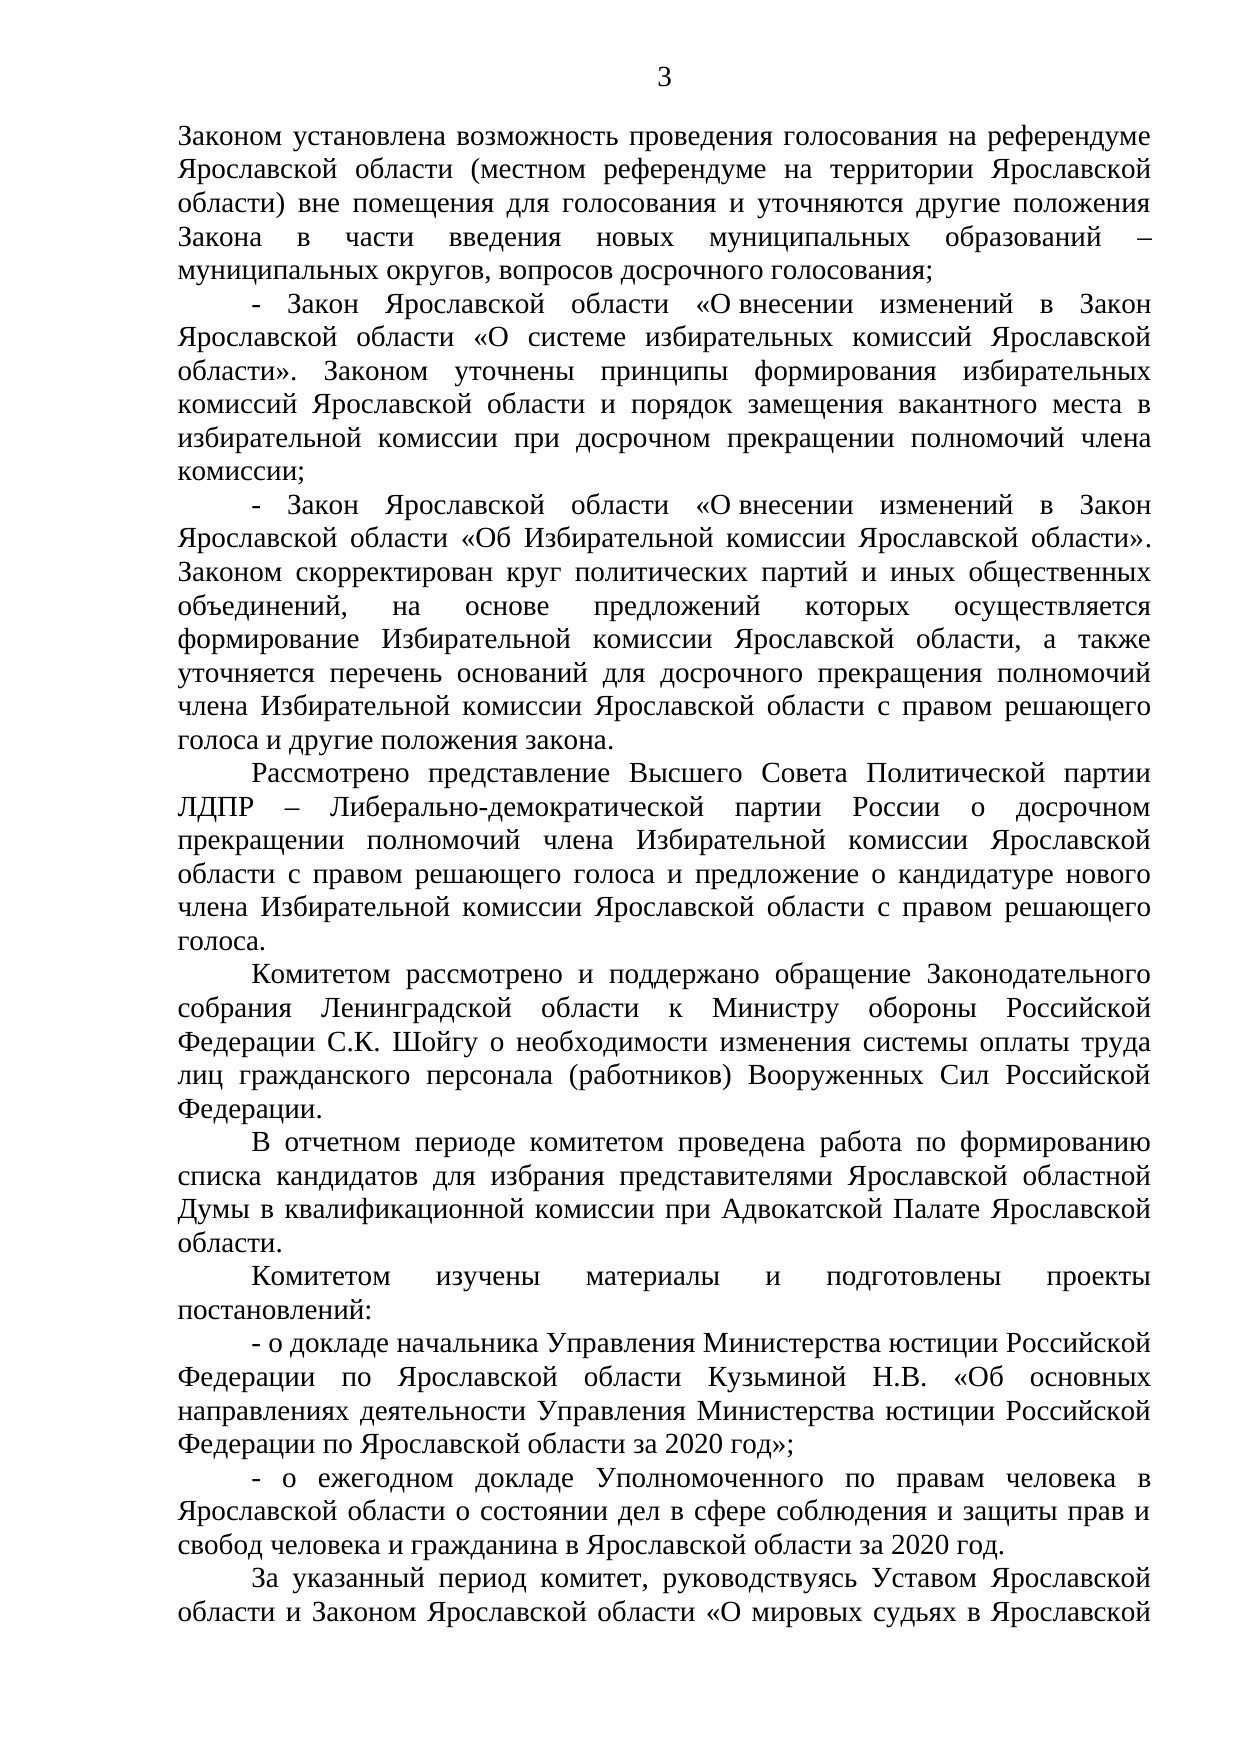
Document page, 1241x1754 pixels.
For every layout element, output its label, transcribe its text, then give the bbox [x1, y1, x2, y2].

text - Закон Ярославской области «О внесении изменений в Закон Ярославской области «Об Избирательной комиссии Ярославской области». Законом скорректирован круг политических партий и иных общественных объединений, на основе предложений которых осуществляется формирование Избирательной комиссии Ярославской области, а также уточняется перечень оснований для досрочного прекращения полномочий члена Избирательной комиссии Ярославской области с правом решающего голоса и другие положения закона. [177, 487, 1152, 755]
text В отчетном периоде комитетом проведена работа по формированию списка кандидатов для избрания представителями Ярославской областной Думы в квалификационной комиссии при Адвокатской Палате Ярославской области. [177, 1124, 1152, 1258]
text Рассмотрено представление Высшего Совета Политической партии ЛДПР – Либерально-демократической партии России о досрочном прекращении полномочий члена Избирательной комиссии Ярославской области с правом решающего голоса и предложение о кандидатуре нового члена Избирательной комиссии Ярославской области с правом решающего голоса. [177, 755, 1152, 957]
text - Закон Ярославской области «О внесении изменений в Закон Ярославской области «О системе избирательных комиссий Ярославской области». Законом уточнены принципы формирования избирательных комиссий Ярославской области и порядок замещения вакантного места в избирательной комиссии при досрочном прекращении полномочий члена комиссии; [177, 286, 1152, 487]
text Комитетом изучены материалы и подготовлены проекты постановлений: [177, 1258, 1152, 1326]
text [177, 118, 1152, 286]
text - о докладе начальника Управления Министерства юстиции Российской Федерации по Ярославской области Кузьминой Н.В. «Об основных направлениях деятельности Управления Министерства юстиции Российской Федерации по Ярославской области за 2020 год»; [177, 1326, 1152, 1460]
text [177, 1560, 1152, 1627]
text - о ежегодном докладе Уполномоченного по правам человека в Ярославской области о состоянии дел в сфере соблюдения и защиты прав и свобод человека и гражданина в Ярославской области за 2020 год. [177, 1460, 1152, 1560]
text Комитетом рассмотрено и поддержано обращение Законодательного собрания Ленинградской области к Министру обороны Российской Федерации С.К. Шойгу о необходимости изменения системы оплаты труда лиц гражданского персонала (работников) Вооруженных Сил Российской Федерации. [177, 957, 1152, 1124]
